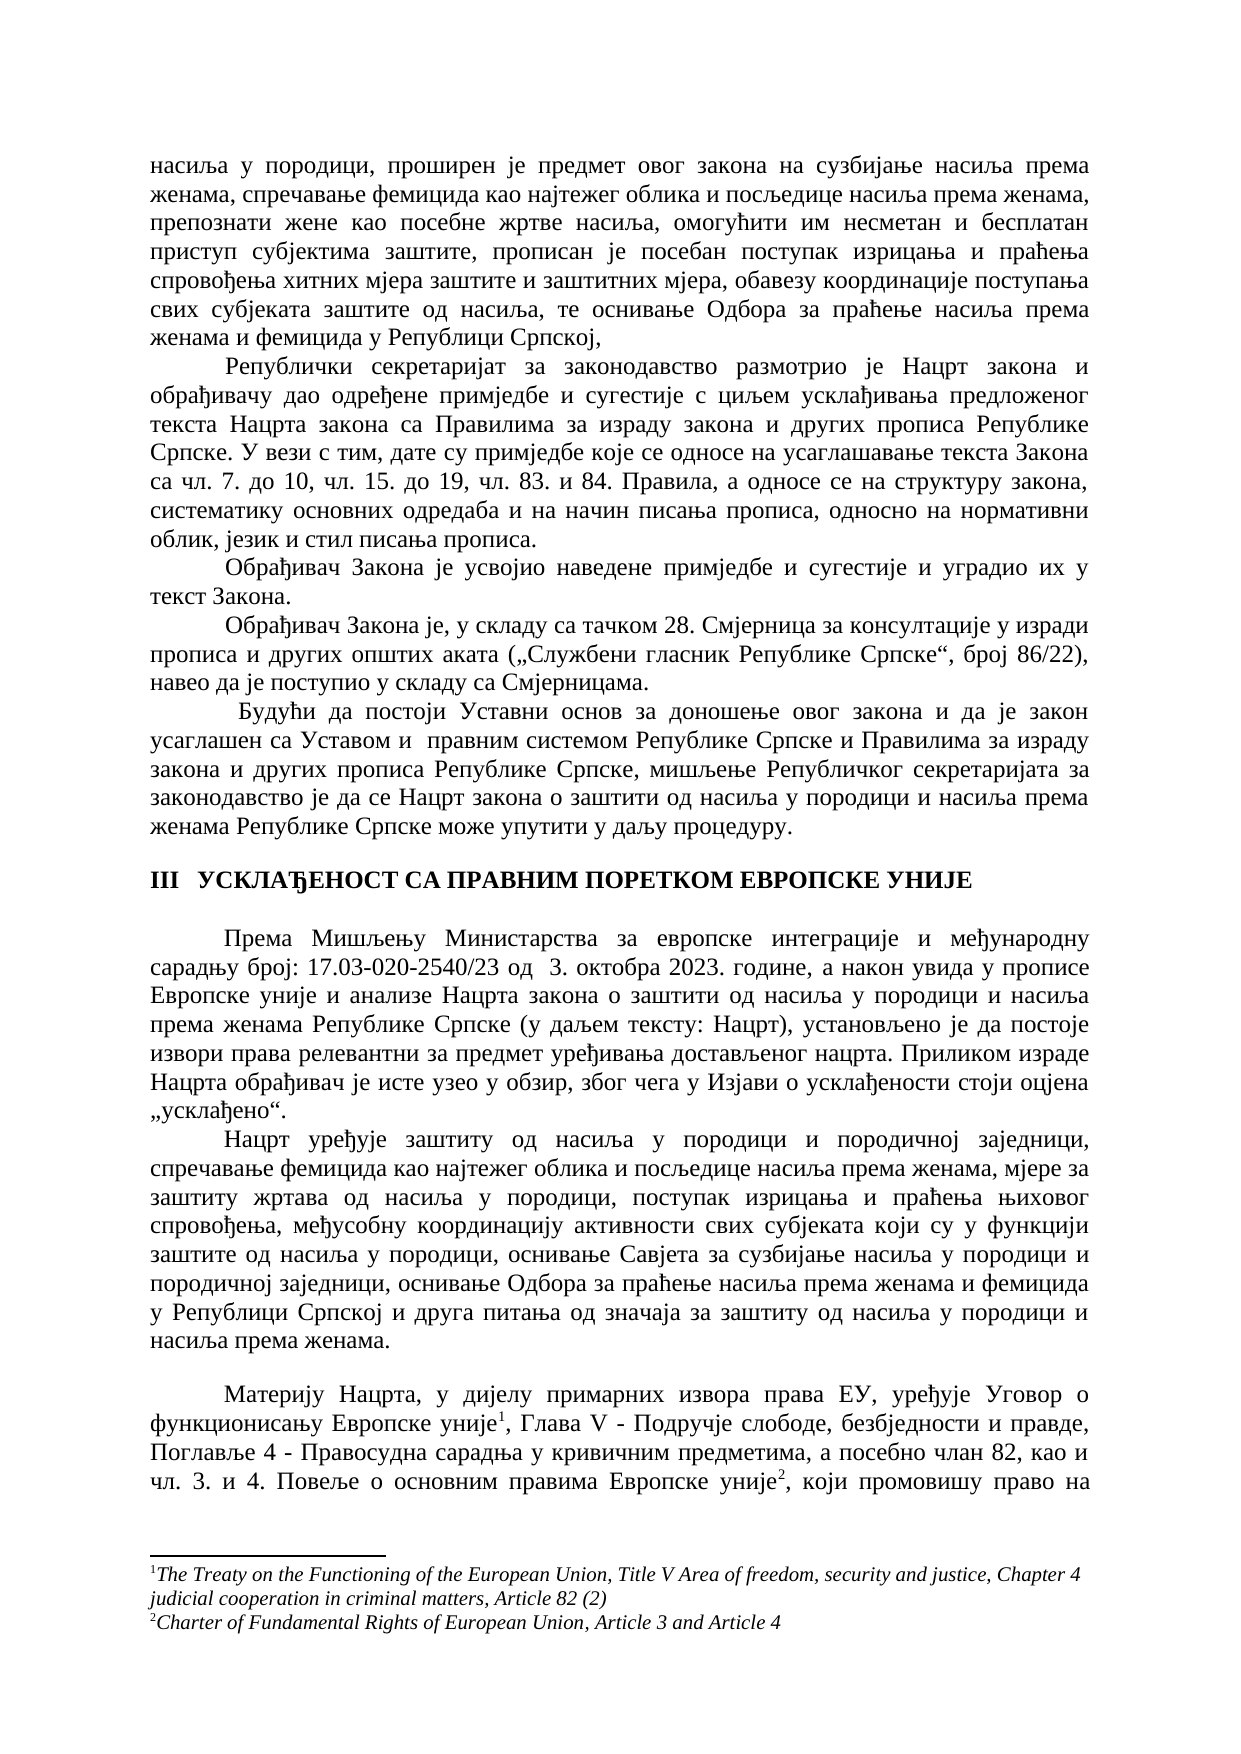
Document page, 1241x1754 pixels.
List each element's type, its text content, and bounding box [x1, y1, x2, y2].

text Према Мишљењу Министарства за европске интеграције и међународну сарадњу број: 17.03-020-2540/23 од 3. октобра 2023. године, а након увида у прописе Европске уније и анализе Нацрта закона о заштити од насиља у породици и насиља према женама Републике Српске (у даљем тексту: Нацрт), установљено је да постоје извори права релевантни за предмет уређивања достављеног нацрта. Приликом израде Нацрта обрађивач је исте узео у обзир, због чега у Изјави о усклађености стоји оцјена „усклађено“. [150, 923, 1090, 1124]
text Нацрт уређује заштиту од насиља у породици и породичној заједници, спречавање фемицида као најтежег облика и посљедице насиља према женама, мјере за заштиту жртава од насиља у породици, поступак изрицања и праћења њиховог спровођења, међусобну координацију активности свих субјеката који су у функцији заштите од насиља у породици, оснивање Савјета за сузбијање насиља у породици и породичној заједници, оснивање Одбора за праћење насиља према женама и фемицида у Републици Српској и друга питања од значаја за заштиту од насиља у породици и насиља према женама. [150, 1124, 1090, 1354]
text Републички секретаријат за законодавство размотрио је Нацрт закона и обрађивачу дао одређене примједбе и сугестије с циљем усклађивања предложеног текста Нацрта закона са Правилима за израду закона и других прописа Републике Српске. У вези с тим, дате су примједбе које се односе на усаглашавање текста Закона са чл. 7. до 10, чл. 15. до 19, чл. 83. и 84. Правила, а односе се на структуру закона, систематику основних одредаба и на начин писања прописа, односно на нормативни облик, језик и стил писања прописа. [150, 351, 1090, 552]
text III УСКЛАЂЕНОСТ СА ПРАВНИМ ПОРЕТКОМ ЕВРОПСКЕ УНИЈЕ [150, 865, 1090, 894]
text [150, 150, 1090, 351]
text Обрађивач Закона је усвојио наведене примједбе и сугестије и уградио их у текст Закона. [150, 552, 1090, 610]
text Обрађивач Закона је, у складу са тачком 28. Смјерница за консултације у изради прописа и других општих аката („Службени гласник Републике Српске“, број 86/22), навео да је поступио у складу са Смјерницама. [150, 610, 1090, 696]
text Будући да постоји Уставни основ за доношење овог закона и да је закон усаглашен са Уставом и правним системом Републике Српске и Правилима за израду закона и других прописа Републике Српске, мишљење Републичког секретаријата за законодавство је да се Нацрт закона о заштити од насиља у породици и насиља према женама Републике Српске може упутити у даљу процедуру. [150, 696, 1090, 840]
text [150, 1379, 1090, 1494]
